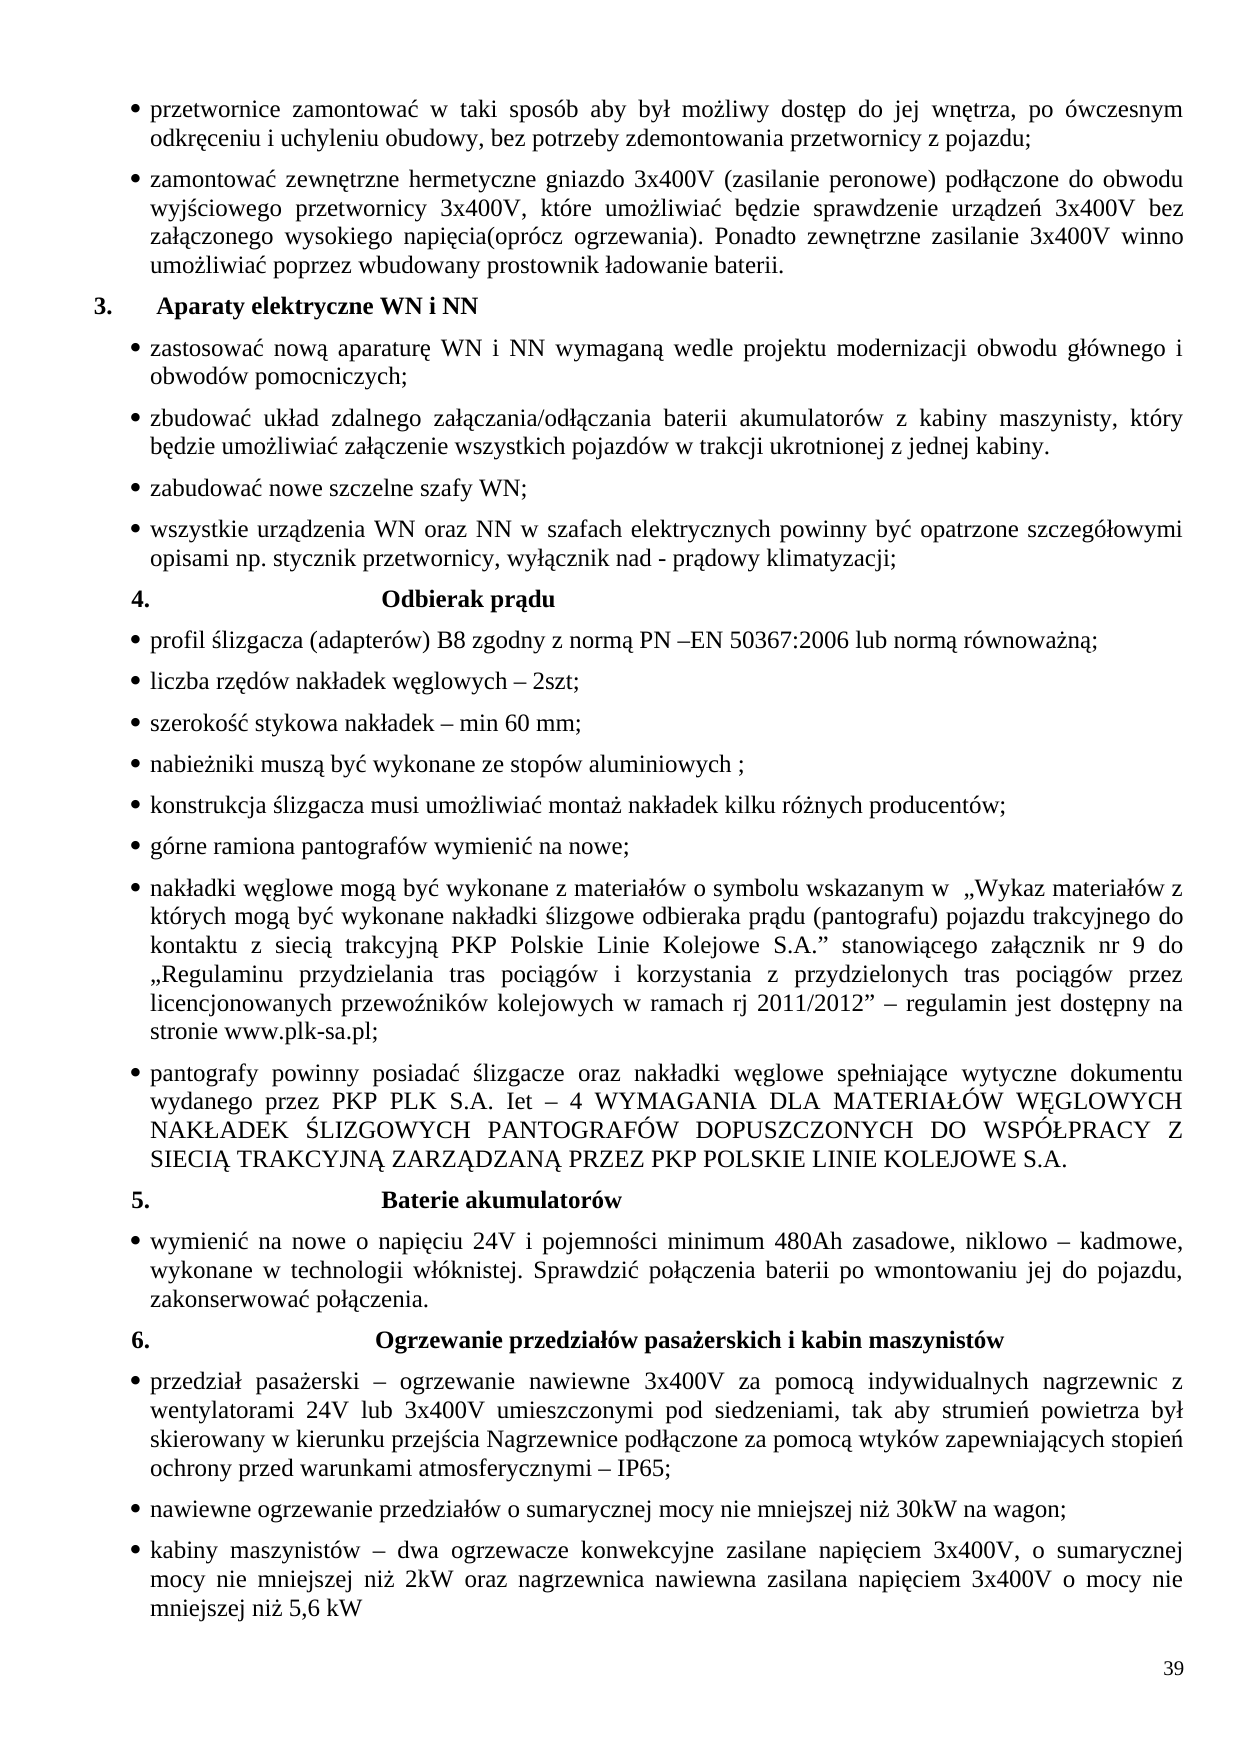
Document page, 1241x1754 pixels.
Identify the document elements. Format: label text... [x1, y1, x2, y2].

list zabudować nowe szczelne szafy WN; [131, 473, 1184, 501]
list nabieżniki muszą być wykonane ze stopów aluminiowych ; [131, 749, 1184, 778]
list wszystkie urządzenia WN oraz NN w szafach elektrycznych powinny być opatrzone szczegółowymi opisami np. stycznik przetwornicy, wyłącznik nad - prądowy klimatyzacji; [131, 514, 1184, 571]
list zamontować zewnętrzne hermetyczne gniazdo 3x400V (zasilanie peronowe) podłączone do obwodu wyjściowego przetwornicy 3x400V, które umożliwiać będzie sprawdzenie urządzeń 3x400V bez załączonego wysokiego napięcia(oprócz ogrzewania). Ponadto zewnętrzne zasilanie 3x400V winno umożliwiać poprzez wbudowany prostownik ładowanie baterii. [131, 164, 1184, 279]
list kabiny maszynistów – dwa ogrzewacze konwekcyjne zasilane napięciem 3x400V, o sumarycznej mocy nie mniejszej niż 2kW oraz nagrzewnica nawiewna zasilana napięciem 3x400V o mocy nie mniejszej niż 5,6 kW [131, 1535, 1184, 1621]
list nawiewne ogrzewanie przedziałów o sumarycznej mocy nie mniejszej niż 30kW na wagon; [131, 1494, 1184, 1523]
list Odbierak prądu [131, 584, 1184, 613]
list profil ślizgacza (adapterów) B8 zgodny z normą PN –EN 50367:2006 lub normą równoważną; [131, 625, 1184, 654]
list nakładki węglowe mogą być wykonane z materiałów o symbolu wskazanym w „Wykaz materiałów z których mogą być wykonane nakładki ślizgowe odbieraka prądu (pantografu) pojazdu trakcyjnego do kontaktu z siecią trakcyjną PKP Polskie Linie Kolejowe S.A.” stanowiącego załącznik nr 9 do „Regulaminu przydzielania tras pociągów i korzystania z przydzielonych tras pociągów przez licencjonowanych przewoźników kolejowych w ramach rj 2011/2012” – regulamin jest dostępny na stronie www.plk-sa.pl; [131, 873, 1184, 1045]
list zbudować układ zdalnego załączania/odłączania baterii akumulatorów z kabiny maszynisty, który będzie umożliwiać załączenie wszystkich pojazdów w trakcji ukrotnionej z jednej kabiny. [131, 403, 1184, 460]
list Baterie akumulatorów [131, 1185, 1184, 1214]
list liczba rzędów nakładek węglowych – 2szt; [131, 666, 1184, 695]
list Aparaty elektryczne WN i NN [75, 291, 1184, 320]
list szerokość stykowa nakładek – min 60 mm; [131, 708, 1184, 736]
list Ogrzewanie przedziałów pasażerskich i kabin maszynistów [131, 1325, 1184, 1354]
list konstrukcja ślizgacza musi umożliwiać montaż nakładek kilku różnych producentów; [131, 790, 1184, 819]
list przedział pasażerski – ogrzewanie nawiewne 3x400V za pomocą indywidualnych nagrzewnic z wentylatorami 24V lub 3x400V umieszczonymi pod siedzeniami, tak aby strumień powietrza był skierowany w kierunku przejścia Nagrzewnice podłączone za pomocą wtyków zapewniających stopień ochrony przed warunkami atmosferycznymi – IP65; [131, 1366, 1184, 1481]
list pantografy powinny posiadać ślizgacze oraz nakładki węglowe spełniające wytyczne dokumentu wydanego przez PKP PLK S.A. Iet – 4 WYMAGANIA DLA MATERIAŁÓW WĘGLOWYCH NAKŁADEK ŚLIZGOWYCH PANTOGRAFÓW DOPUSZCZONYCH DO WSPÓŁPRACY Z SIECIĄ TRAKCYJNĄ ZARZĄDZANĄ PRZEZ PKP POLSKIE LINIE KOLEJOWE S.A. [131, 1058, 1184, 1173]
list górne ramiona pantografów wymienić na nowe; [131, 831, 1184, 860]
list zastosować nową aparaturę WN i NN wymaganą wedle projektu modernizacji obwodu głównego i obwodów pomocniczych; [131, 333, 1184, 390]
list wymienić na nowe o napięciu 24V i pojemności minimum 480Ah zasadowe, niklowo – kadmowe, wykonane w technologii włóknistej. Sprawdzić połączenia baterii po wmontowaniu jej do pojazdu, zakonserwować połączenia. [131, 1226, 1184, 1313]
list przetwornice zamontować w taki sposób aby był możliwy dostęp do jej wnętrza, po ówczesnym odkręceniu i uchyleniu obudowy, bez potrzeby zdemontowania przetwornicy z pojazdu; [131, 94, 1184, 151]
